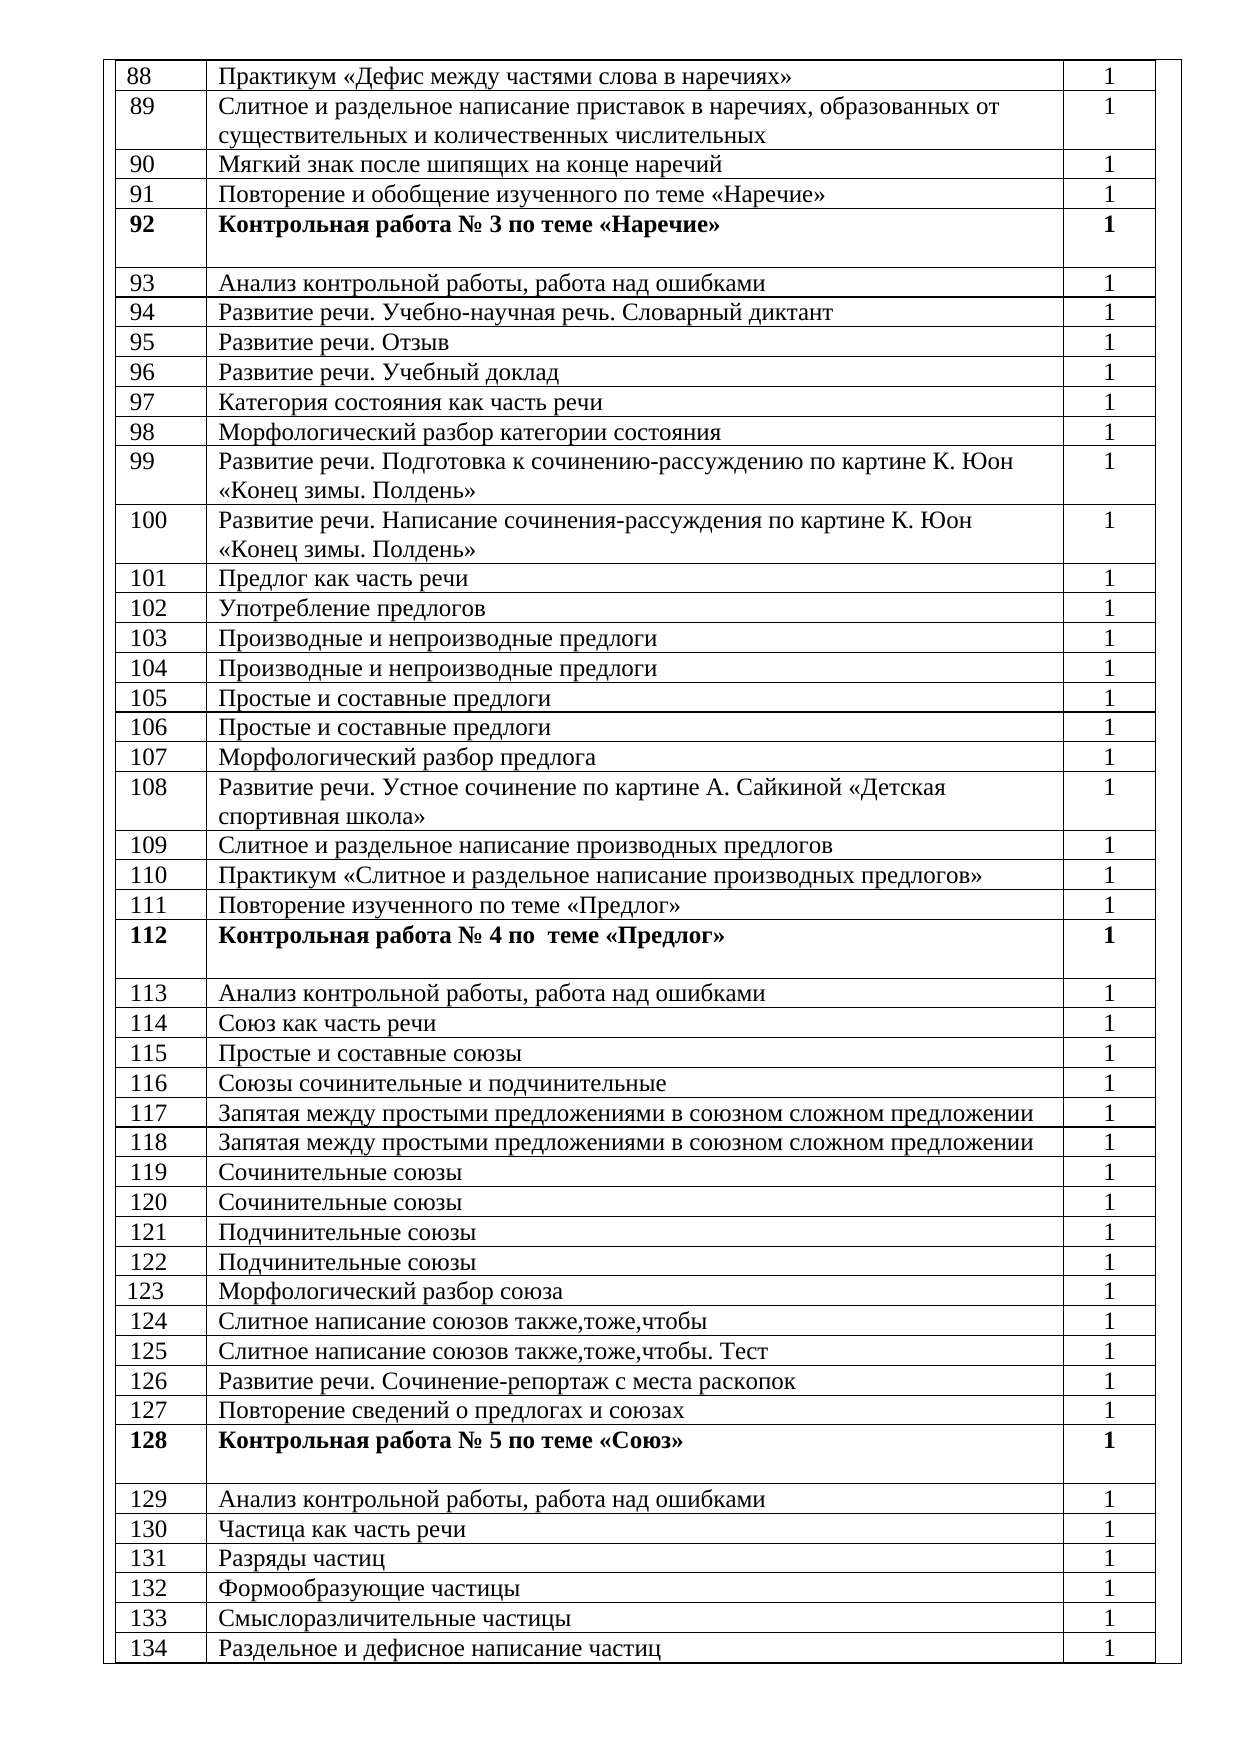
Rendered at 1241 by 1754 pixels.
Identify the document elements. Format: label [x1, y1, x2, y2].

table_cell [1064, 1068, 1074, 1097]
table_cell [1064, 1157, 1074, 1186]
table_cell [1052, 357, 1063, 386]
table_cell [1144, 1008, 1155, 1037]
table_cell [1144, 1396, 1155, 1424]
table_cell [116, 446, 206, 504]
table_cell [116, 268, 129, 296]
table_cell [1144, 1247, 1155, 1275]
table_cell [1064, 623, 1074, 652]
table_cell [1064, 1038, 1074, 1067]
table_cell [1144, 1098, 1155, 1126]
table_cell [116, 209, 206, 267]
table_cell [207, 1276, 218, 1305]
table_cell [196, 1336, 206, 1365]
table_cell [1052, 979, 1063, 1007]
table_cell [1052, 327, 1063, 356]
table_cell [1052, 61, 1063, 90]
table_cell [207, 742, 218, 771]
table_cell [207, 623, 218, 652]
table_cell [1144, 683, 1155, 711]
table_cell [196, 298, 206, 326]
table_cell [207, 1366, 1063, 1395]
table_cell [1052, 1038, 1063, 1067]
table_cell [1064, 920, 1155, 978]
table_cell [1052, 417, 1063, 445]
table_cell [1052, 1276, 1063, 1305]
table_cell [1064, 979, 1074, 1007]
table_cell [207, 593, 218, 622]
table_cell [196, 564, 206, 592]
table_cell [1144, 1128, 1155, 1156]
table_cell [116, 505, 206, 563]
table_cell [1144, 1306, 1155, 1335]
table_cell [207, 505, 1063, 563]
table_cell [1052, 298, 1063, 326]
table_cell [207, 91, 1063, 149]
table_cell [207, 1128, 218, 1156]
table_cell [196, 1306, 206, 1335]
table_cell [1052, 713, 1063, 741]
table_cell [196, 1157, 206, 1186]
table_cell [116, 357, 129, 386]
table_cell [1052, 446, 1063, 504]
table_cell [1052, 1068, 1063, 1097]
table_cell [116, 1187, 129, 1216]
table_cell [196, 1603, 206, 1632]
table_cell [1064, 1544, 1074, 1572]
table_cell [207, 1187, 218, 1216]
table_cell [207, 653, 218, 682]
table_cell [207, 1306, 218, 1335]
table_cell [1064, 179, 1074, 208]
table_cell [196, 653, 206, 682]
table_cell [1144, 564, 1155, 592]
table_cell [196, 1396, 206, 1424]
table_cell [196, 1484, 206, 1513]
table_cell [1052, 1396, 1063, 1424]
table_cell [196, 683, 206, 711]
table_cell [116, 327, 129, 356]
table_cell [1064, 1603, 1074, 1632]
table_cell [116, 890, 129, 919]
table_cell [116, 1217, 129, 1246]
table_cell [116, 1276, 126, 1305]
table_cell [207, 1217, 218, 1246]
table_cell [1064, 772, 1155, 830]
table_cell [1064, 1098, 1074, 1126]
table_cell [1064, 1425, 1155, 1483]
table_cell [116, 1247, 129, 1275]
table_cell [196, 387, 206, 416]
table_cell [116, 1514, 206, 1543]
table_cell [116, 1008, 129, 1037]
table_cell [1144, 1633, 1155, 1662]
table_cell [1144, 1157, 1155, 1186]
table_cell [207, 387, 218, 416]
table_cell [116, 979, 129, 1007]
table_cell [116, 1157, 129, 1186]
table_cell [207, 1544, 218, 1572]
table_cell [196, 1038, 206, 1067]
table_cell [1052, 1484, 1063, 1513]
table_cell [207, 1396, 218, 1424]
table_cell [207, 860, 218, 889]
table_cell [1052, 564, 1063, 592]
table_cell [1052, 1633, 1063, 1662]
table_cell [207, 1068, 218, 1097]
table_cell [116, 1306, 129, 1335]
table_cell [1144, 713, 1155, 741]
table_cell [1144, 1484, 1155, 1513]
table_cell [196, 61, 206, 90]
table_cell [116, 713, 129, 741]
table_cell [207, 1633, 218, 1662]
table_cell [1144, 179, 1155, 208]
table_cell [116, 772, 206, 830]
table_cell [1144, 61, 1155, 90]
table_cell [1052, 1544, 1063, 1572]
table_cell [1052, 593, 1063, 622]
table_cell [116, 179, 129, 208]
table_cell [116, 831, 129, 859]
table_cell [1144, 1573, 1155, 1602]
table_cell [1052, 1128, 1063, 1156]
table_cell [1064, 1187, 1074, 1216]
table_cell [116, 1544, 129, 1572]
table_cell [196, 1247, 206, 1275]
table_cell [207, 1098, 218, 1126]
table_cell [207, 179, 218, 208]
table_cell [1064, 1247, 1074, 1275]
table_cell [1064, 1484, 1074, 1513]
table_cell [196, 1276, 206, 1305]
table_cell [1052, 742, 1063, 771]
table_cell [116, 1366, 206, 1395]
table_cell [116, 1484, 129, 1513]
table_cell [116, 1038, 129, 1067]
table_cell [196, 860, 206, 889]
table_cell [1052, 209, 1063, 267]
table_cell [207, 150, 218, 178]
table_cell [207, 920, 1063, 978]
table_cell [207, 446, 218, 504]
table_cell [1052, 623, 1063, 652]
table_cell [207, 268, 218, 296]
table_cell [1144, 623, 1155, 652]
table_cell [1064, 446, 1155, 504]
table_cell [196, 1573, 206, 1602]
table_cell [196, 1187, 206, 1216]
table_cell [207, 683, 218, 711]
table_cell [1052, 1157, 1063, 1186]
table_cell [1064, 357, 1074, 386]
table_cell [196, 593, 206, 622]
table_cell [1064, 268, 1074, 296]
table_cell [1052, 890, 1063, 919]
table_cell [207, 1008, 218, 1037]
table_cell [104, 60, 115, 1663]
table_cell [1144, 1217, 1155, 1246]
table_cell [116, 623, 129, 652]
table_cell [116, 683, 129, 711]
table_cell [1064, 860, 1074, 889]
table_cell [207, 209, 218, 267]
table_cell [196, 1068, 206, 1097]
table_cell [1052, 387, 1063, 416]
table_cell [207, 1573, 218, 1602]
table_cell [1144, 1038, 1155, 1067]
table_cell [207, 979, 218, 1007]
table_cell [1064, 298, 1074, 326]
table_cell [1064, 387, 1074, 416]
table_cell [1144, 327, 1155, 356]
table_cell [116, 742, 129, 771]
table_cell [207, 327, 218, 356]
table_cell [116, 1098, 129, 1126]
table_cell [196, 742, 206, 771]
table_cell [116, 653, 129, 682]
table_cell [1052, 1098, 1063, 1126]
table_cell [116, 564, 129, 592]
table_cell [207, 357, 218, 386]
table_cell [207, 890, 218, 919]
table_cell [1064, 417, 1074, 445]
table_cell [1144, 860, 1155, 889]
table_cell [207, 1038, 218, 1067]
table_cell [1064, 713, 1074, 741]
table_cell [1144, 298, 1155, 326]
table_cell [116, 1396, 129, 1424]
table_cell [116, 150, 129, 178]
table_cell [1144, 417, 1155, 445]
table_cell [196, 1098, 206, 1126]
table_cell [196, 1128, 206, 1156]
table_cell [116, 387, 129, 416]
table_cell [196, 831, 206, 859]
table_cell [116, 1573, 129, 1602]
table_cell [1052, 1603, 1063, 1632]
table_cell [1052, 683, 1063, 711]
table_cell [1052, 1187, 1063, 1216]
table_cell [1144, 1544, 1155, 1572]
table_cell [1064, 683, 1074, 711]
table_cell [1052, 653, 1063, 682]
table_cell [196, 979, 206, 1007]
table_cell [1064, 1573, 1074, 1602]
table_cell [1144, 890, 1155, 919]
table_cell [116, 1603, 129, 1632]
table_cell [1064, 564, 1074, 592]
table_cell [116, 1633, 129, 1662]
table_cell [1064, 1276, 1074, 1305]
table_cell [207, 831, 218, 859]
table_cell [196, 1217, 206, 1246]
table_cell [1064, 150, 1074, 178]
table_cell [1144, 593, 1155, 622]
table_cell [1064, 1008, 1074, 1037]
table_cell [1052, 150, 1063, 178]
table_cell [1064, 91, 1155, 149]
table_cell [207, 1336, 218, 1365]
table_cell [1052, 831, 1063, 859]
table_cell [207, 61, 218, 90]
table_cell [116, 417, 129, 445]
table_cell [1064, 1128, 1074, 1156]
table_cell [116, 1425, 206, 1483]
table_cell [207, 564, 218, 592]
table_cell [1052, 1573, 1063, 1602]
table_cell [1052, 1425, 1063, 1483]
table_cell [1064, 61, 1074, 90]
table_cell [1144, 150, 1155, 178]
table_cell [196, 150, 206, 178]
table_cell [1064, 1366, 1155, 1395]
table_cell [116, 1128, 129, 1156]
table_cell [1064, 1514, 1155, 1543]
table_cell [1064, 505, 1155, 563]
table_cell [207, 772, 1063, 830]
table_cell [207, 1603, 218, 1632]
table_cell [1052, 1008, 1063, 1037]
table_cell [116, 860, 129, 889]
table_cell [1052, 1306, 1063, 1335]
table_cell [1064, 593, 1074, 622]
table_cell [1144, 357, 1155, 386]
table_cell [116, 91, 206, 149]
table_cell [196, 890, 206, 919]
table_cell [196, 1008, 206, 1037]
table_cell [1064, 1633, 1074, 1662]
table_cell [207, 1425, 218, 1483]
table_cell [1144, 1603, 1155, 1632]
table_cell [196, 179, 206, 208]
table_cell [207, 1157, 218, 1186]
table_cell [1064, 742, 1074, 771]
table_cell [207, 1247, 218, 1275]
table_cell [1052, 179, 1063, 208]
table_cell [1144, 979, 1155, 1007]
table_cell [196, 357, 206, 386]
table_cell [1144, 1336, 1155, 1365]
table_cell [207, 1514, 1063, 1543]
table_cell [116, 1068, 129, 1097]
table_cell [1064, 653, 1074, 682]
table_cell [196, 1633, 206, 1662]
table_cell [1064, 209, 1155, 267]
table_cell [1052, 268, 1063, 296]
table_cell [196, 713, 206, 741]
table_cell [196, 268, 206, 296]
table_cell [207, 713, 218, 741]
table_cell [196, 417, 206, 445]
table_cell [1052, 1336, 1063, 1365]
table_cell [1064, 1336, 1074, 1365]
table_cell [1144, 653, 1155, 682]
table_cell [1144, 1068, 1155, 1097]
table_cell [116, 593, 129, 622]
table_cell [207, 298, 218, 326]
table_cell [196, 1544, 206, 1572]
table_cell [116, 1336, 129, 1365]
table_cell [1144, 1276, 1155, 1305]
table_cell [1144, 268, 1155, 296]
table_cell [1144, 1187, 1155, 1216]
table_cell [1064, 327, 1074, 356]
table_cell [207, 1484, 218, 1513]
table_cell [1064, 1306, 1074, 1335]
table_cell [1064, 1217, 1074, 1246]
table_cell [1052, 1247, 1063, 1275]
table_cell [1064, 890, 1074, 919]
table_cell [1144, 831, 1155, 859]
table_cell [1144, 742, 1155, 771]
table_cell [116, 61, 126, 90]
table_cell [196, 327, 206, 356]
table_cell [1052, 1217, 1063, 1246]
table_cell [1064, 1396, 1074, 1424]
table_cell [1156, 60, 1181, 1663]
table_cell [116, 920, 206, 978]
table_cell [1052, 860, 1063, 889]
table_cell [1144, 387, 1155, 416]
table_cell [1064, 831, 1074, 859]
table_cell [196, 623, 206, 652]
table_cell [207, 417, 218, 445]
table_cell [116, 298, 129, 326]
